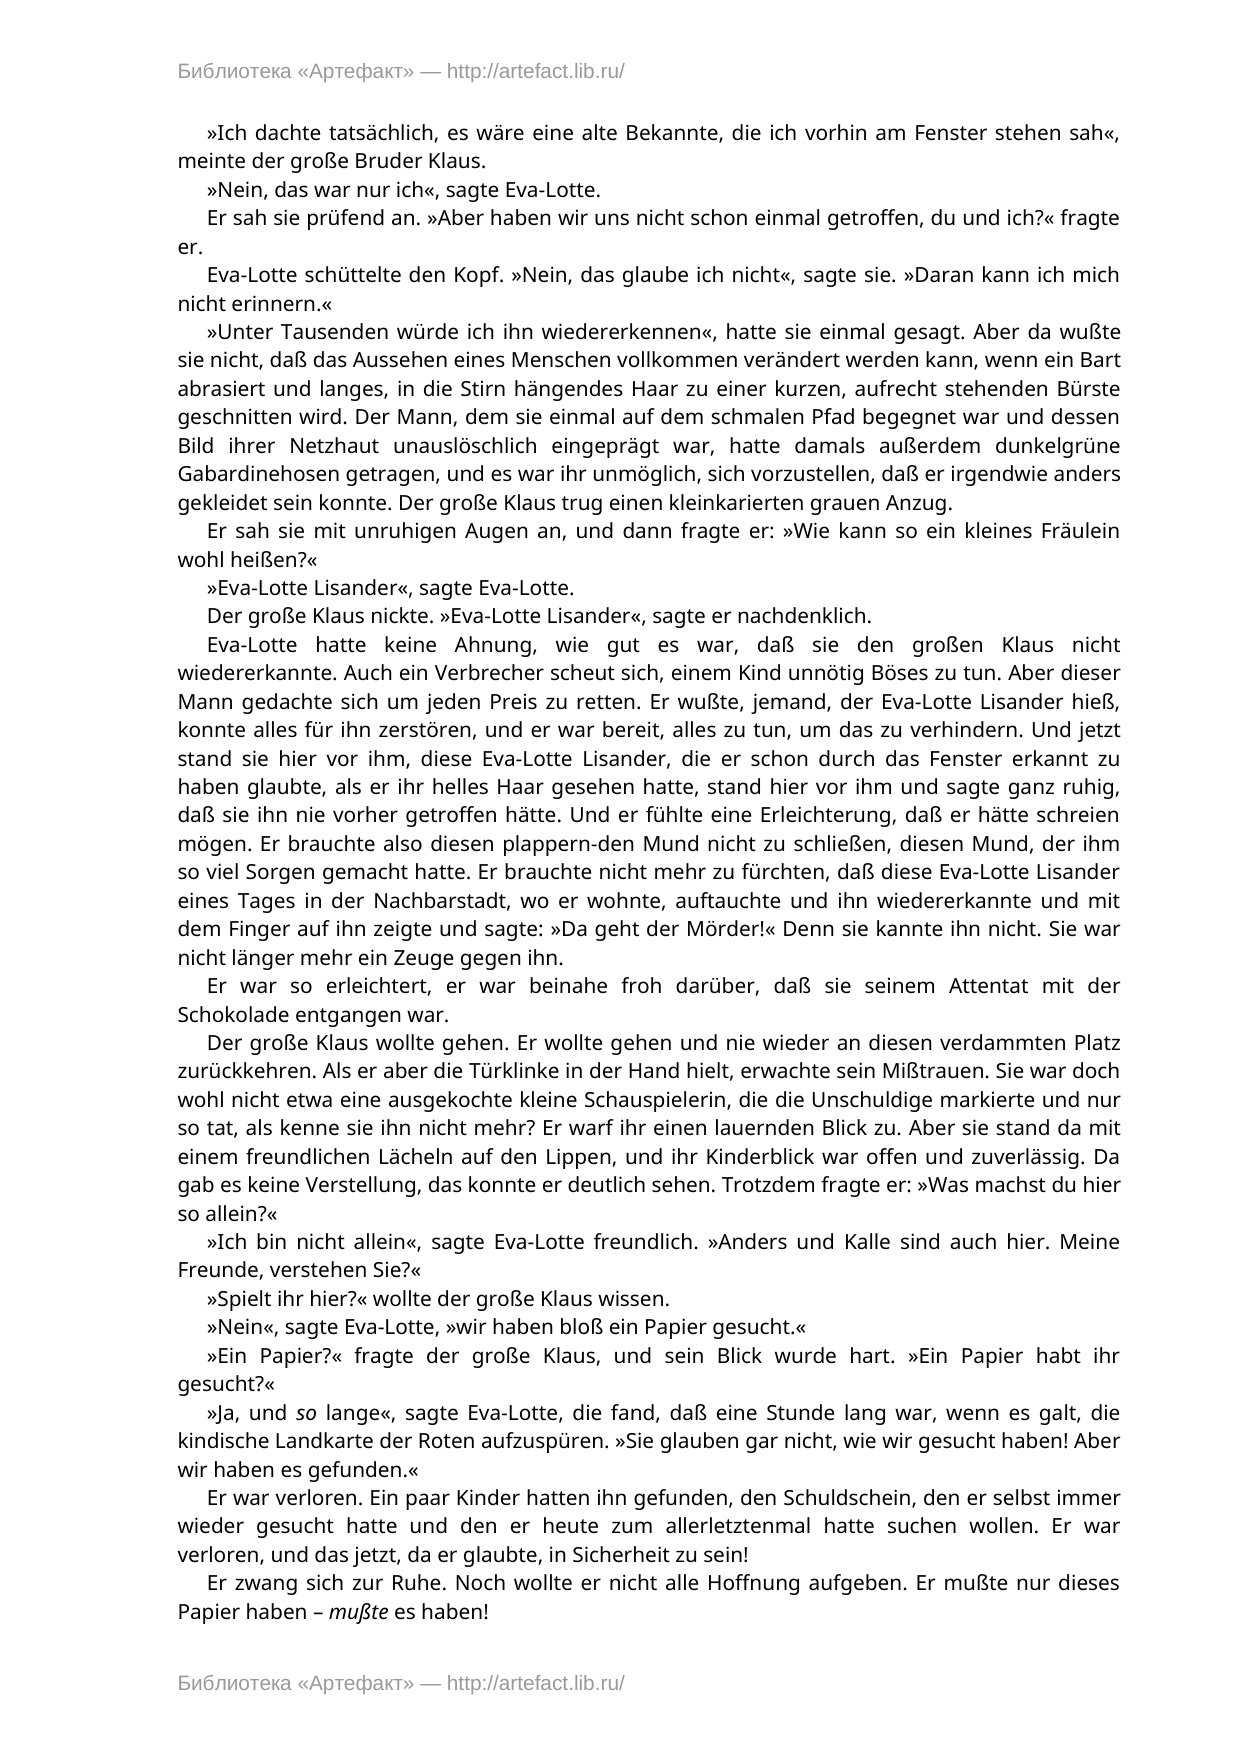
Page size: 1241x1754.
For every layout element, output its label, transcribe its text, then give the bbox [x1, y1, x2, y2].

text »Ja, und so lange«, sagte Eva-Lotte, die fand, daß eine Stunde lang war, wenn es galt, die kindische Landkarte der Roten aufzuspüren. »Sie glauben gar nicht, wie wir gesucht haben! Aber wir haben es gefunden.« [177, 1398, 1122, 1483]
text »Eva-Lotte Lisander«, sagte Eva-Lotte. [177, 573, 1122, 602]
text Er sah sie prüfend an. »Aber haben wir uns nicht schon einmal getroffen, du und ich?« fragte er. [177, 203, 1122, 260]
text Er zwang sich zur Ruhe. Noch wollte er nicht alle Hoffnung aufgeben. Er mußte nur dieses Papier haben – mußte es haben! [177, 1568, 1122, 1625]
text »Spielt ihr hier?« wollte der große Klaus wissen. [177, 1284, 1122, 1312]
text Der große Klaus wollte gehen. Er wollte gehen und nie wieder an diesen verdammten Platz zurückkehren. Als er aber die Türklinke in der Hand hielt, erwachte sein Mißtrauen. Sie war doch wohl nicht etwa eine ausgekochte kleine Schauspielerin, die die Unschuldige markierte und nur so tat, als kenne sie ihn nicht mehr? Er warf ihr einen lauernden Blick zu. Aber sie stand da mit einem freundlichen Lächeln auf den Lippen, und ihr Kinderblick war offen und zuverlässig. Da gab es keine Verstellung, das konnte er deutlich sehen. Trotzdem fragte er: »Was machst du hier so allein?« [177, 1028, 1122, 1227]
text »Unter Tausenden würde ich ihn wiedererkennen«, hatte sie einmal gesagt. Aber da wußte sie nicht, daß das Aussehen eines Menschen vollkommen verändert werden kann, wenn ein Bart abrasiert und langes, in die Stirn hängendes Haar zu einer kurzen, aufrecht stehenden Bürste geschnitten wird. Der Mann, dem sie einmal auf dem schmalen Pfad begegnet war und dessen Bild ihrer Netzhaut unauslöschlich eingeprägt war, hatte damals außerdem dunkelgrüne Gabardinehosen getragen, und es war ihr unmöglich, sich vorzustellen, daß er irgendwie anders gekleidet sein konnte. Der große Klaus trug einen kleinkarierten grauen Anzug. [177, 317, 1122, 516]
text Er sah sie mit unruhigen Augen an, und dann fragte er: »Wie kann so ein kleines Fräulein wohl heißen?« [177, 516, 1122, 573]
text »Ein Papier?« fragte der große Klaus, und sein Blick wurde hart. »Ein Papier habt ihr gesucht?« [177, 1341, 1122, 1398]
text Eva-Lotte schüttelte den Kopf. »Nein, das glaube ich nicht«, sagte sie. »Daran kann ich mich nicht erinnern.« [177, 260, 1122, 317]
text Der große Klaus nickte. »Eva-Lotte Lisander«, sagte er nachdenklich. [177, 602, 1122, 630]
text »Nein, das war nur ich«, sagte Eva-Lotte. [177, 175, 1122, 203]
text »Nein«, sagte Eva-Lotte, »wir haben bloß ein Papier gesucht.« [177, 1312, 1122, 1341]
text Er war so erleichtert, er war beinahe froh darüber, daß sie seinem Attentat mit der Schokolade entgangen war. [177, 971, 1122, 1028]
text »Ich bin nicht allein«, sagte Eva-Lotte freundlich. »Anders und Kalle sind auch hier. Meine Freunde, verstehen Sie?« [177, 1227, 1122, 1284]
text Er war verloren. Ein paar Kinder hatten ihn gefunden, den Schuldschein, den er selbst immer wieder gesucht hatte und den er heute zum allerletztenmal hatte suchen wollen. Er war verloren, und das jetzt, da er glaubte, in Sicherheit zu sein! [177, 1483, 1122, 1568]
text »Ich dachte tatsächlich, es wäre eine alte Bekannte, die ich vorhin am Fenster stehen sah«, meinte der große Bruder Klaus. [177, 118, 1122, 175]
text Eva-Lotte hatte keine Ahnung, wie gut es war, daß sie den großen Klaus nicht wiedererkannte. Auch ein Verbrecher scheut sich, einem Kind unnötig Böses zu tun. Aber dieser Mann gedachte sich um jeden Preis zu retten. Er wußte, jemand, der Eva-Lotte Lisander hieß, konnte alles für ihn zerstören, und er war bereit, alles zu tun, um das zu verhindern. Und jetzt stand sie hier vor ihm, diese Eva-Lotte Lisander, die er schon durch das Fenster erkannt zu haben glaubte, als er ihr helles Haar gesehen hatte, stand hier vor ihm und sagte ganz ruhig, daß sie ihn nie vorher getroffen hätte. Und er fühlte eine Erleichterung, daß er hätte schreien mögen. Er brauchte also diesen plappern-den Mund nicht zu schließen, diesen Mund, der ihm so viel Sorgen gemacht hatte. Er brauchte nicht mehr zu fürchten, daß diese Eva-Lotte Lisander eines Tages in der Nachbarstadt, wo er wohnte, auftauchte und ihn wiedererkannte und mit dem Finger auf ihn zeigte und sagte: »Da geht der Mörder!« Denn sie kannte ihn nicht. Sie war nicht länger mehr ein Zeuge gegen ihn. [177, 630, 1122, 971]
